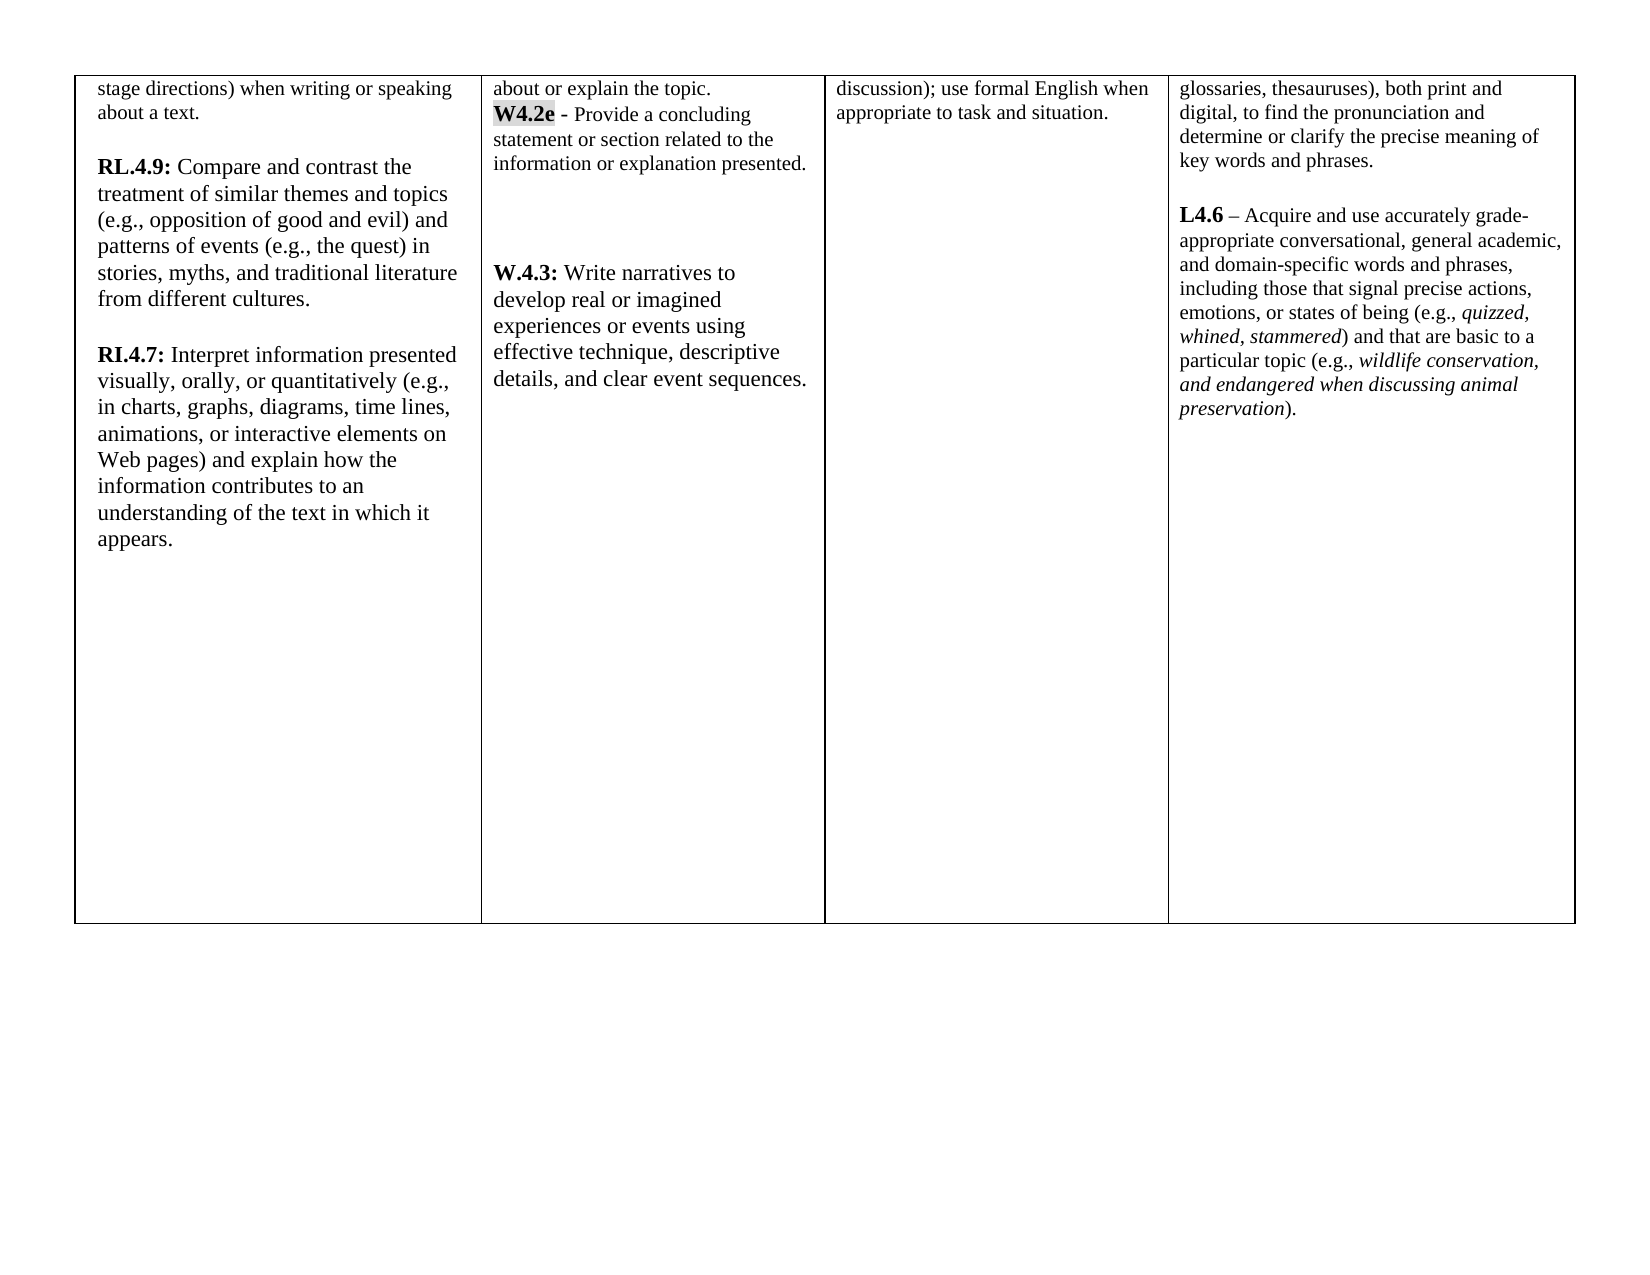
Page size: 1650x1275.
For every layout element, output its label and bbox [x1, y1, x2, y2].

table_cell [76, 76, 481, 923]
table_cell [1169, 76, 1574, 923]
table_cell [482, 76, 824, 923]
table_cell [826, 76, 1168, 923]
